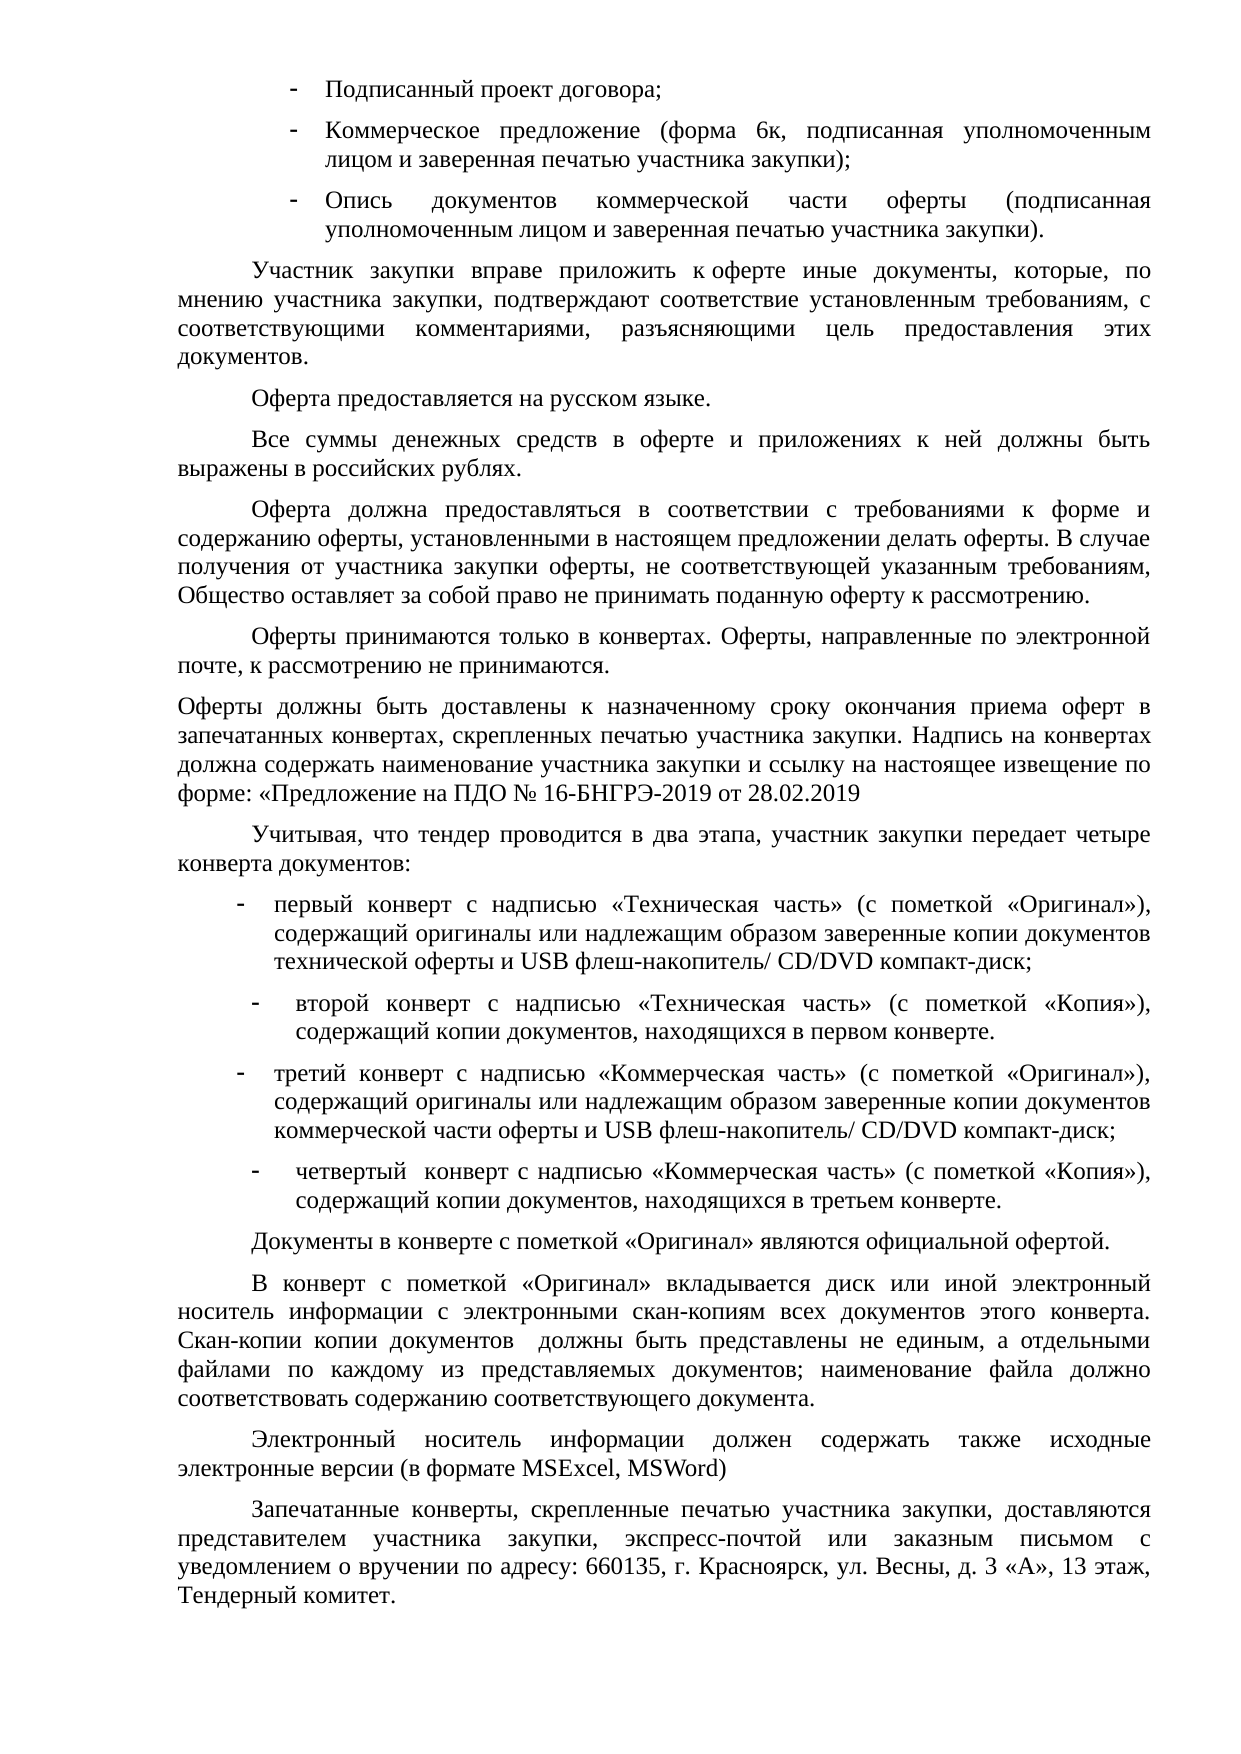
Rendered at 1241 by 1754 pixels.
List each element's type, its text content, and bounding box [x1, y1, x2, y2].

text Оферты принимаются только в конвертах. Оферты, направленные по электронной почте, к рассмотрению не принимаются. [177, 621, 1152, 679]
text Оферта должна предоставляться в соответствии с требованиями к форме и содержанию оферты, установленными в настоящем предложении делать оферты. В случае получения от участника закупки оферты, не соответствующей указанным требованиям, Общество оставляет за собой право не принимать поданную оферту к рассмотрению. [177, 494, 1152, 609]
list Коммерческое предложение (форма 6к, подписанная уполномоченным лицом и заверенная печатью участника закупки); [289, 115, 1152, 173]
text Документы в конверте с пометкой «Оригинал» являются официальной офертой. [177, 1226, 1152, 1255]
list Опись документов коммерческой части оферты (подписанная уполномоченным лицом и заверенная печатью участника закупки). [289, 185, 1152, 243]
text Оферты должны быть доставлены к назначенному сроку окончания приема оферт в запечатанных конвертах, скрепленных печатью участника закупки. Надпись на конвертах должна содержать наименование участника закупки и ссылку на настоящее извещение по форме: «Предложение на ПДО № 16-БНГРЭ-2019 от 28.02.2019 [177, 691, 1152, 806]
text Электронный носитель информации должен содержать также исходные электронные версии (в формате MSExcel, MSWord) [177, 1424, 1152, 1481]
text Запечатанные конверты, скрепленные печатью участника закупки, доставляются представителем участника закупки, экспресс-почтой или заказным письмом с уведомлением о вручении по адресу: 660135, г. Красноярск, ул. Весны, д. 3 «А», 13 этаж, Тендерный комитет. [177, 1494, 1152, 1609]
text Оферта предоставляется на русском языке. [177, 383, 1152, 411]
text Все суммы денежных средств в оферте и приложениях к ней должны быть выражены в российских рублях. [177, 424, 1152, 481]
list четвертый конверт с надписью «Коммерческая часть» (с пометкой «Копия»), содержащий копии документов, находящихся в третьем конверте. [251, 1156, 1152, 1214]
list второй конверт с надписью «Техническая часть» (с пометкой «Копия»), содержащий копии документов, находящихся в первом конверте. [251, 988, 1152, 1045]
list Подписанный проект договора; [289, 74, 1152, 103]
text В конверт с пометкой «Оригинал» вкладывается диск или иной электронный носитель информации с электронными скан-копиям всех документов этого конверта. Скан-копии копии документов должны быть представлены не единым, а отдельными файлами по каждому из представляемых документов; наименование файла должно соответствовать содержанию соответствующего документа. [177, 1268, 1152, 1411]
text Учитывая, что тендер проводится в два этапа, участник закупки передает четыре конверта документов: [177, 819, 1152, 876]
text Участник закупки вправе приложить к оферте иные документы, которые, по мнению участника закупки, подтверждают соответствие установленным требованиям, с соответствующими комментариями, разъясняющими цель предоставления этих документов. [177, 255, 1152, 370]
list первый конверт с надписью «Техническая часть» (с пометкой «Оригинал»), содержащий оригиналы или надлежащим образом заверенные копии документов технической оферты и USB флеш-накопитель/ CD/DVD компакт-диск; [236, 889, 1152, 975]
list третий конверт с надписью «Коммерческая часть» (с пометкой «Оригинал»), содержащий оригиналы или надлежащим образом заверенные копии документов коммерческой части оферты и USB флеш-накопитель/ CD/DVD компакт-диск; [236, 1058, 1152, 1144]
